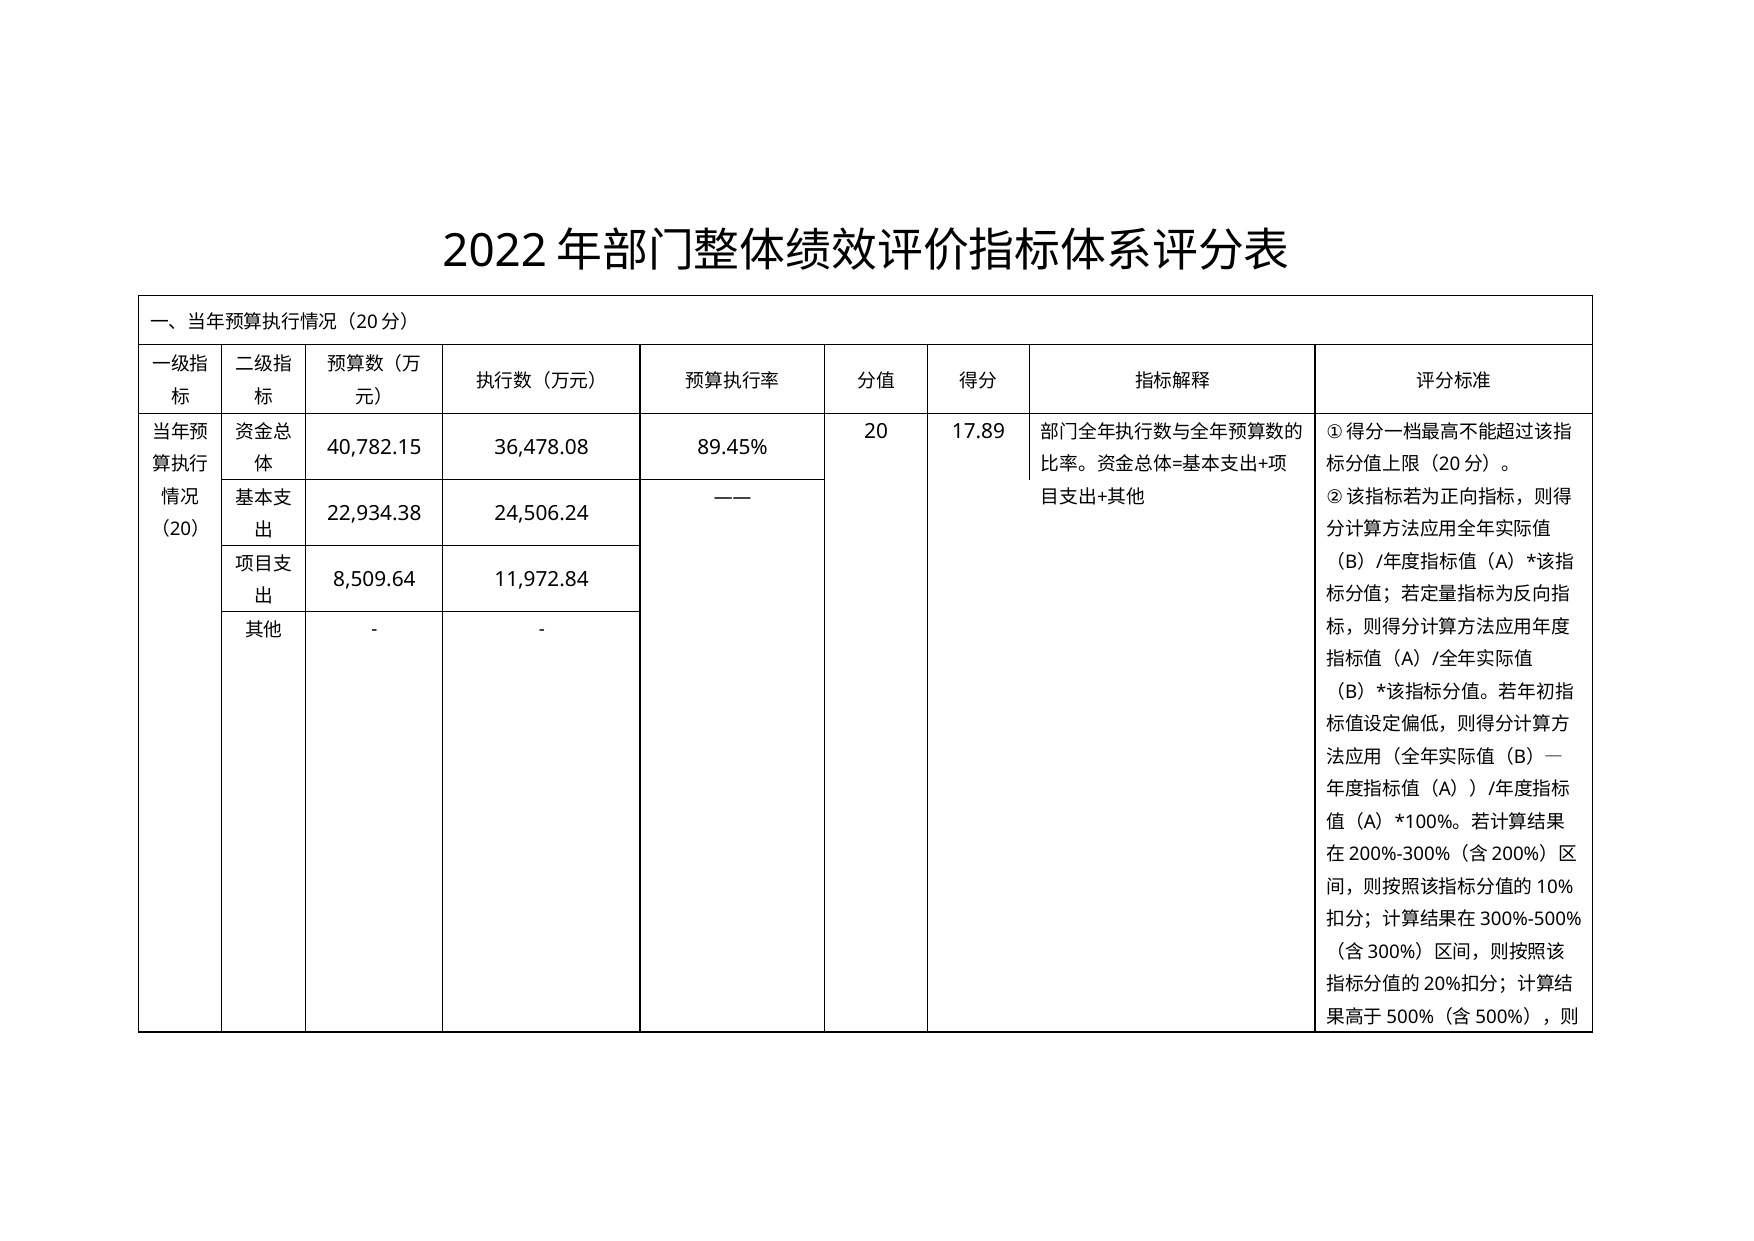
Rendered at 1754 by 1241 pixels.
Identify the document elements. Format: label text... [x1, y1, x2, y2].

table_cell - [306, 612, 442, 1031]
table_cell 一、当年预算执行情况（20分） [139, 296, 1592, 344]
table_cell 40,782.15 [306, 414, 442, 479]
table_cell 36,478.08 [443, 414, 639, 479]
table_cell 基本支出 [222, 480, 305, 545]
table_cell 22,934.38 [306, 480, 442, 545]
table_cell 17.89 [928, 414, 1029, 1031]
table_cell 20 [825, 414, 927, 1031]
table_cell 89.45% [641, 414, 824, 479]
table_cell 评分标准 [1316, 345, 1592, 413]
table_cell 其他 [222, 612, 305, 1031]
table_cell 预算执行率 [641, 345, 824, 413]
table_cell 11,972.84 [443, 546, 639, 611]
table_cell —— [641, 480, 824, 1031]
table_cell ①得分一档最高不能超过该指标分值上限（20分）。 ②该指标若为正向指标，则得分计算方法应用全年实际值（B）/年度指标值（A）*该指标分值；若定量指标为反向指标，则得分计算方法应用年度指标值（A）/全年实际值（B）*该指标分值。若年初指标值设定偏低，则得分计算方法应用（全年实际值（B）—年度指标值（A））/年度指标值（A）*100%。若计算结果在200%-300%（含200%）区间，则按照该指标分值的10%扣分；计算结果在300%-500%（含300%）区间，则按照该指标分值的20%扣分；计算结果高于500%（含500%），则按照该指标分值的30%扣分。 [1316, 414, 1592, 1031]
table_cell - [443, 612, 639, 1031]
table_cell 8,509.64 [306, 546, 442, 611]
table_cell 分值 [825, 345, 927, 413]
table_cell 指标解释 [1030, 345, 1314, 413]
table_cell 得分 [928, 345, 1029, 413]
table_cell 一级指标 [139, 345, 221, 413]
table_cell 项目支出 [222, 546, 305, 611]
table_cell 预算数（万元） [306, 345, 442, 413]
table_cell 24,506.24 [443, 480, 639, 545]
table_header 2022年部门整体绩效评价指标体系评分表 [139, 198, 1593, 295]
table_cell 当年预算执行情况（20） [139, 414, 221, 1031]
table_cell 二级指标 [222, 345, 305, 413]
table_cell 执行数（万元） [443, 345, 639, 413]
table_cell 资金总体 [222, 414, 305, 479]
table_cell 部门全年执行数与全年预算数的比率。资金总体=基本支出+项目支出+其他 [1029, 414, 1314, 1031]
